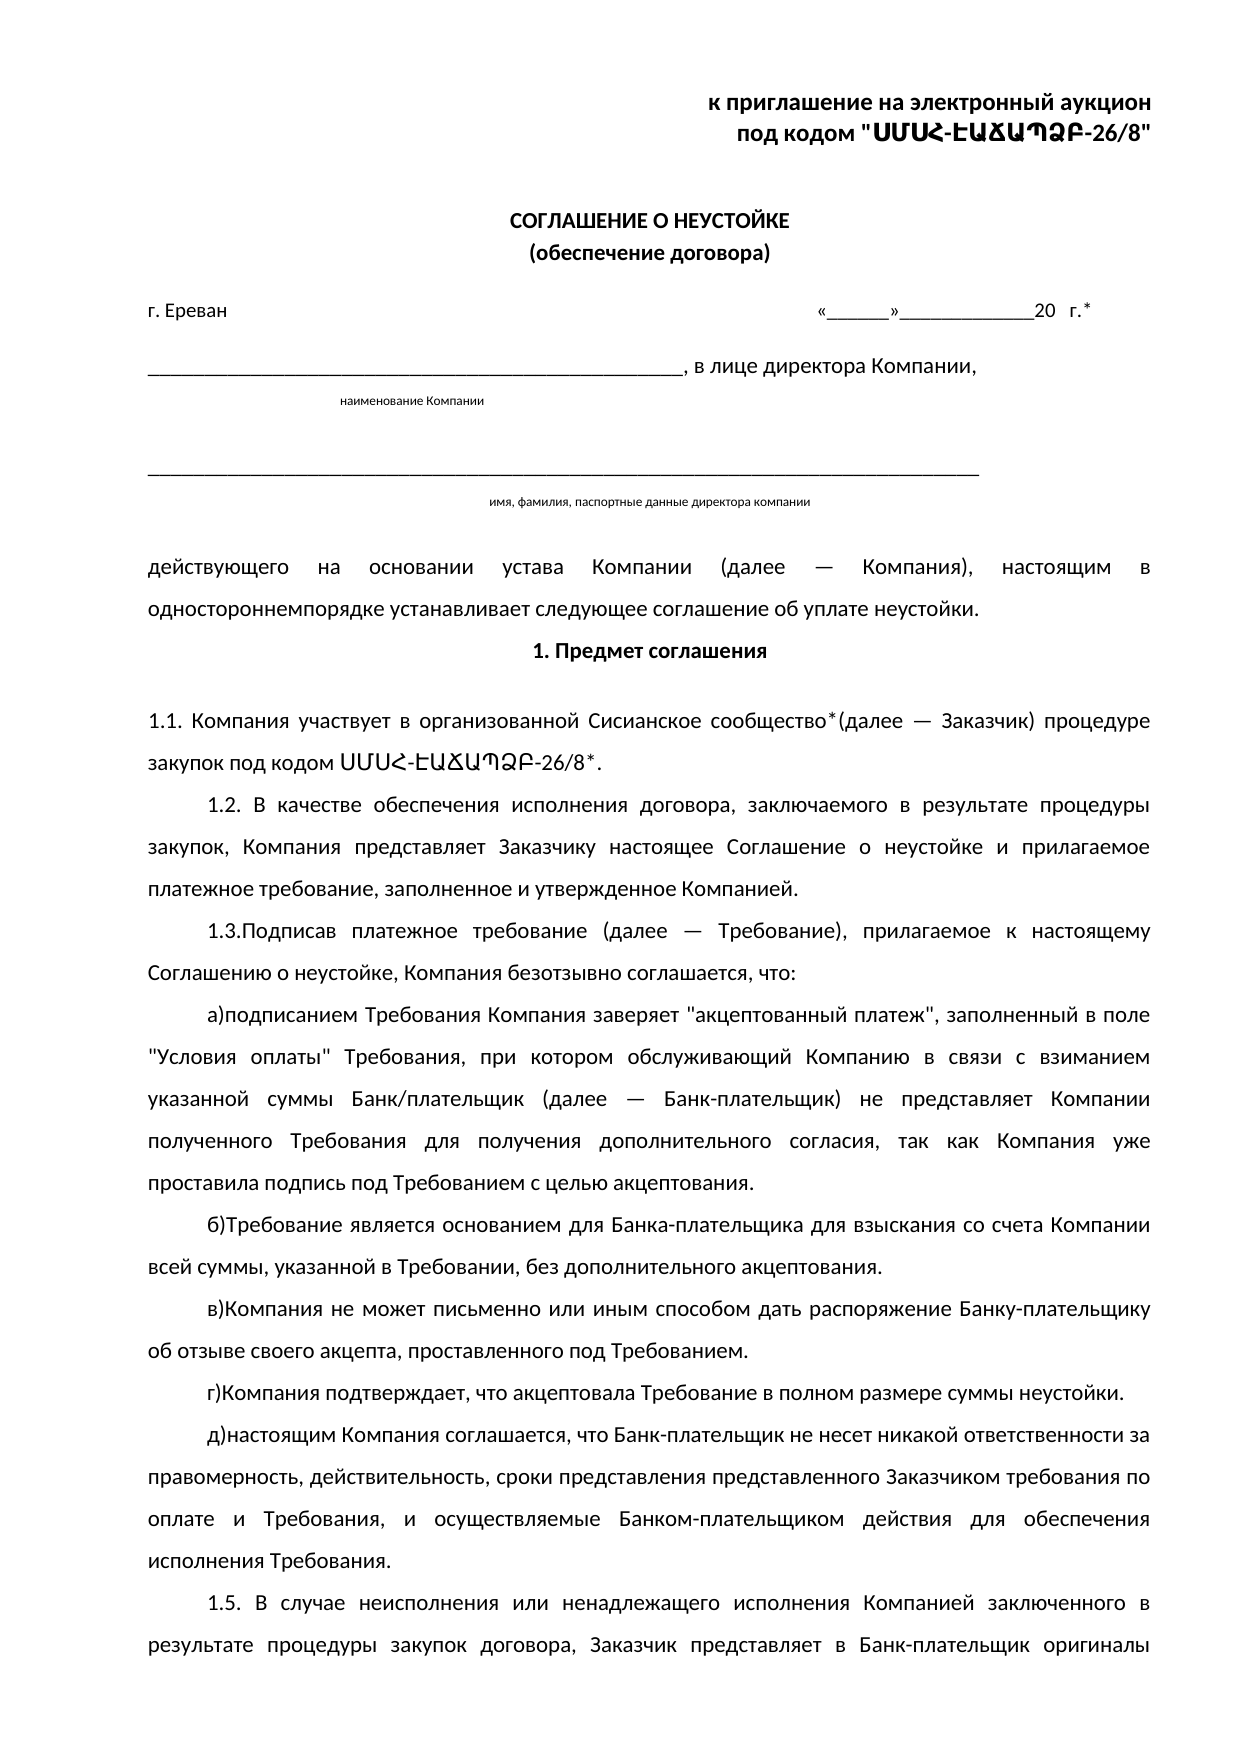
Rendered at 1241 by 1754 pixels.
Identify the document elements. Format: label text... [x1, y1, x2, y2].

text д)настоящим Компания соглашается, что Банк-плательщик не несет никакой ответственности за правомерность, действительность, сроки представления представленного Заказчиком требования по оплате и Требования, и осуществляемые Банком-плательщиком действия для обеспечения исполнения Требования. [148, 1420, 1152, 1574]
text (обеспечение договора) [148, 238, 1152, 266]
text СОГЛАШЕНИЕ О НЕУСТОЙКЕ [148, 206, 1152, 234]
text г)Компания подтверждает, что акцептовала Требование в полном размере суммы неустойки. [148, 1378, 1152, 1406]
text к приглашение на электронный аукцион [177, 86, 1152, 117]
table_header «______»_____________20 г.* [635, 297, 1104, 351]
text 1.1. Компания участвует в организованной Сисианское сообщество*(далее — Заказчик) процедуре закупок под кодом ՍՄՍՀ-ԷԱՃԱՊՁԲ-26/8*. [148, 706, 1152, 776]
text а)подписанием Требования Компания заверяет "акцептованный платеж", заполненный в поле "Условия оплаты" Требования, при котором обслуживающий Компанию в связи с взиманием указанной суммы Банк/плательщик (далее — Банк-плательщик) не представляет Компании полученного Требования для получения дополнительного согласия, так как Компания уже проставила подпись под Требованием с целью акцептования. [148, 1000, 1152, 1196]
text под кодом "ՍՄՍՀ-ԷԱՃԱՊՁԲ-26/8" [148, 117, 1152, 147]
text имя, фамилия, паспортные данные директора компании [148, 494, 1152, 522]
text 1.2. В качестве обеспечения исполнения договора, заключаемого в результате процедуры закупок, Компания представляет Заказчику настоящее Соглашение о неустойке и прилагаемое платежное требование, заполненное и утвержденное Компанией. [148, 790, 1152, 902]
text _________________________________________________________________________ [148, 452, 1152, 480]
text в)Компания не может письменно или иным способом дать распоряжение Банку-плательщику об отзыве своего акцепта, проставленного под Требованием. [148, 1294, 1152, 1364]
text _______________________________________________, в лице директора Компании, [148, 351, 1152, 379]
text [148, 1588, 1152, 1658]
text наименование Компании [340, 393, 1152, 421]
text 1. Предмет соглашения [148, 636, 1152, 664]
table_header г. Ереван [136, 297, 635, 351]
text действующего на основании устава Компании (далее — Компания), настоящим в одностороннемпорядке устанавливает следующее соглашение об уплате неустойки. [148, 552, 1152, 622]
text б)Требование является основанием для Банка-плательщика для взыскания со счета Компании всей суммы, указанной в Требовании, без дополнительного акцептования. [148, 1210, 1152, 1280]
text 1.3.Подписав платежное требование (далее — Требование), прилагаемое к настоящему Соглашению о неустойке, Компания безотзывно соглашается, что: [148, 916, 1152, 986]
